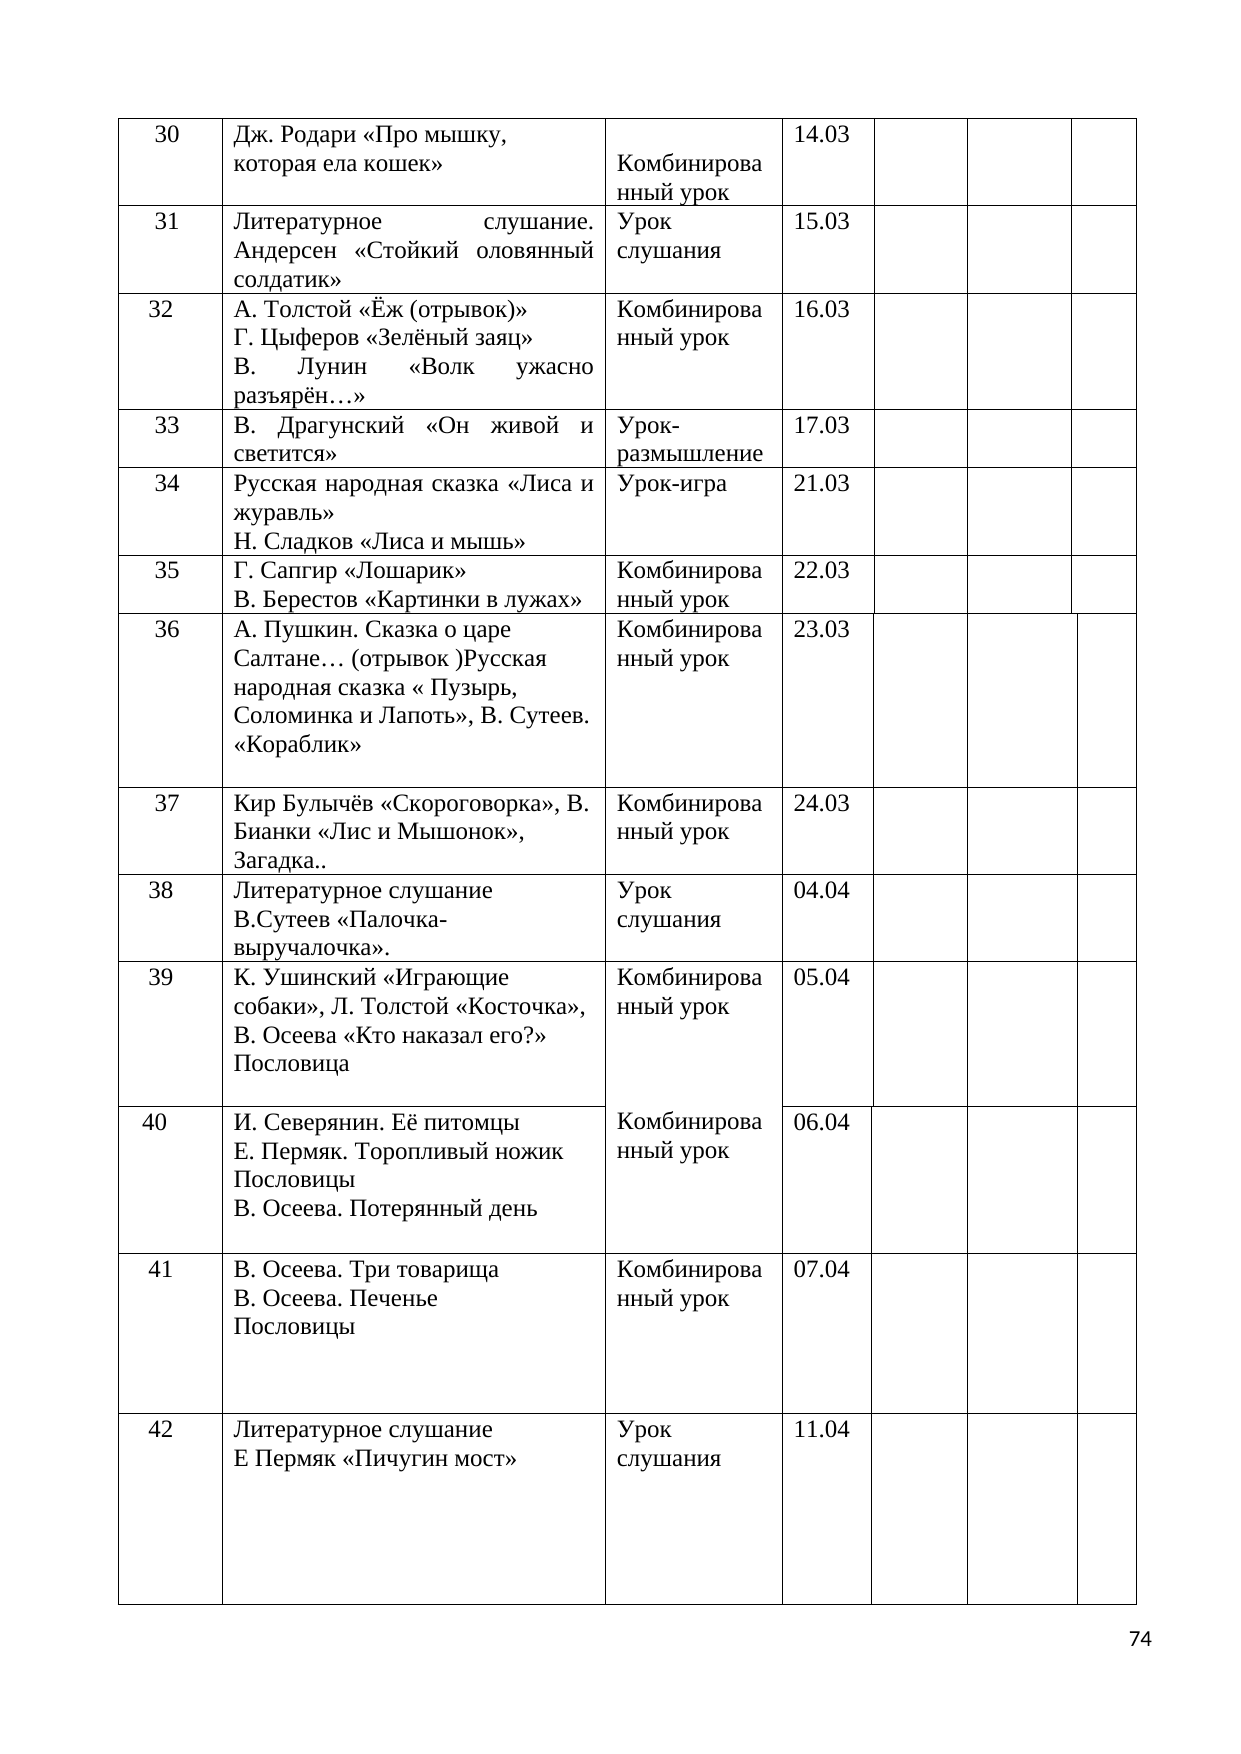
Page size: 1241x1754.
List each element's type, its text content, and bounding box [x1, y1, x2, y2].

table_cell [606, 1414, 782, 1604]
table_cell 38 [119, 875, 222, 961]
table_cell [1078, 1254, 1136, 1413]
table_cell [872, 1254, 967, 1413]
table_cell [1072, 294, 1136, 409]
table_cell [875, 410, 967, 467]
table_cell И. Северянин. Её питомцы Е. Пермяк. Торопливый ножик Пословицы В. Осеева. Потерянный день [223, 1107, 605, 1253]
table_cell 41 [119, 1254, 222, 1413]
table_cell 37 [119, 788, 222, 874]
table_cell [874, 875, 967, 961]
table_cell [1072, 206, 1136, 293]
table_cell 05.04 [783, 962, 873, 1106]
table_cell [1078, 962, 1136, 1106]
table_cell 15.03 [783, 206, 874, 293]
table_cell Урок слушания [606, 875, 782, 961]
table_cell [968, 1107, 1077, 1253]
table_cell [968, 468, 1071, 554]
table_cell 16.03 [783, 294, 874, 409]
table_cell 23.03 [783, 614, 873, 787]
table_cell Литературное слушание В.Сутеев «Палочка-выручалочка». [223, 875, 605, 961]
table_cell [874, 614, 967, 787]
table_cell 24.03 [783, 788, 873, 874]
table_cell 32 [119, 294, 222, 409]
table_cell 17.03 [783, 410, 874, 467]
table_cell [1078, 1107, 1136, 1253]
table_cell [1078, 875, 1136, 961]
table_cell Урок-размышление [606, 410, 782, 467]
table_cell [1072, 556, 1136, 613]
table_cell 36 [119, 614, 222, 787]
table_cell 39 [119, 962, 222, 1106]
table_cell 22.03 [783, 556, 874, 613]
table_cell Литературное слушание Е Пермяк «Пичугин мост» [223, 1414, 605, 1604]
table_cell Комбинированный урок [606, 556, 782, 613]
table_cell [874, 962, 967, 1106]
table_cell [968, 962, 1077, 1106]
table_cell [1072, 468, 1136, 554]
table_cell [872, 1414, 967, 1604]
table_cell [1072, 119, 1136, 205]
table_cell 35 [119, 556, 222, 613]
table_cell 31 [119, 206, 222, 293]
table_cell [875, 468, 967, 554]
table_cell 40 [119, 1107, 222, 1253]
table_cell [968, 614, 1077, 787]
table_cell Русская народная сказка «Лиса и журавль» Н. Сладков «Лиса и мышь» [223, 468, 605, 554]
table_cell Комбинированный урок [606, 294, 782, 409]
table_cell Комбинированный урок [606, 614, 782, 787]
table_cell В. Осеева. Три товарища В. Осеева. Печенье Пословицы [223, 1254, 605, 1413]
table_cell Г. Сапгир «Лошарик» В. Берестов «Картинки в лужах» [223, 556, 605, 613]
table_cell Урок-игра [606, 468, 782, 554]
table_cell 34 [119, 468, 222, 554]
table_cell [606, 119, 782, 205]
table_cell [968, 294, 1071, 409]
table_cell А. Толстой «Ёж (отрывок)» Г. Цыферов «Зелёный заяц» В. Лунин «Волк ужасно разъярён…» [223, 294, 605, 409]
table_cell А. Пушкин. Сказка о царе Салтане… (отрывок )Русская народная сказка « Пузырь, Соломинка и Лапоть», В. Сутеев. «Кораблик» [223, 614, 605, 787]
table_cell 33 [119, 410, 222, 467]
table_cell [968, 556, 1071, 613]
table_cell 21.03 [783, 468, 874, 554]
table_cell [968, 875, 1077, 961]
table_cell 42 [119, 1414, 222, 1604]
table_cell 06.04 [783, 1107, 871, 1253]
table_cell Дж. Родари «Про мышку, которая ела кошек» [223, 119, 605, 205]
table_cell Комбинированный урок [606, 1254, 782, 1413]
table_cell [1072, 410, 1136, 467]
table_cell [1078, 788, 1136, 874]
table_cell [1078, 614, 1136, 787]
table_cell [968, 410, 1071, 467]
table_cell [1078, 1414, 1136, 1604]
table_cell Комбинированный урок [606, 788, 782, 874]
table_cell 14.03 [783, 119, 874, 205]
table_cell [968, 788, 1077, 874]
table_cell [968, 1414, 1077, 1604]
table_cell 07.04 [783, 1254, 871, 1413]
table_cell 30 [119, 119, 222, 205]
table_cell [875, 206, 967, 293]
table_cell [874, 788, 967, 874]
table_cell [968, 119, 1071, 205]
table_cell 04.04 [783, 875, 873, 961]
table_cell [968, 206, 1071, 293]
table_cell Литературное слушание. Андерсен «Стойкий оловянный солдатик» [223, 206, 605, 293]
table_cell [968, 1254, 1077, 1413]
table_cell Кир Булычёв «Скороговорка», В. Бианки «Лис и Мышонок», Загадка.. [223, 788, 605, 874]
table_cell [875, 119, 967, 205]
table_cell [872, 1107, 967, 1253]
table_cell [875, 294, 967, 409]
table_cell К. Ушинский «Играющие собаки», Л. Толстой «Косточка», В. Осеева «Кто наказал его?» Пословица [223, 962, 605, 1106]
table_cell [875, 556, 967, 613]
table_cell В. Драгунский «Он живой и светится» [223, 410, 605, 467]
table_cell Урок слушания [606, 206, 782, 293]
table_cell 11.04 [783, 1414, 871, 1604]
table_cell Комбинированный урок Комбинированный урок [606, 962, 782, 1253]
